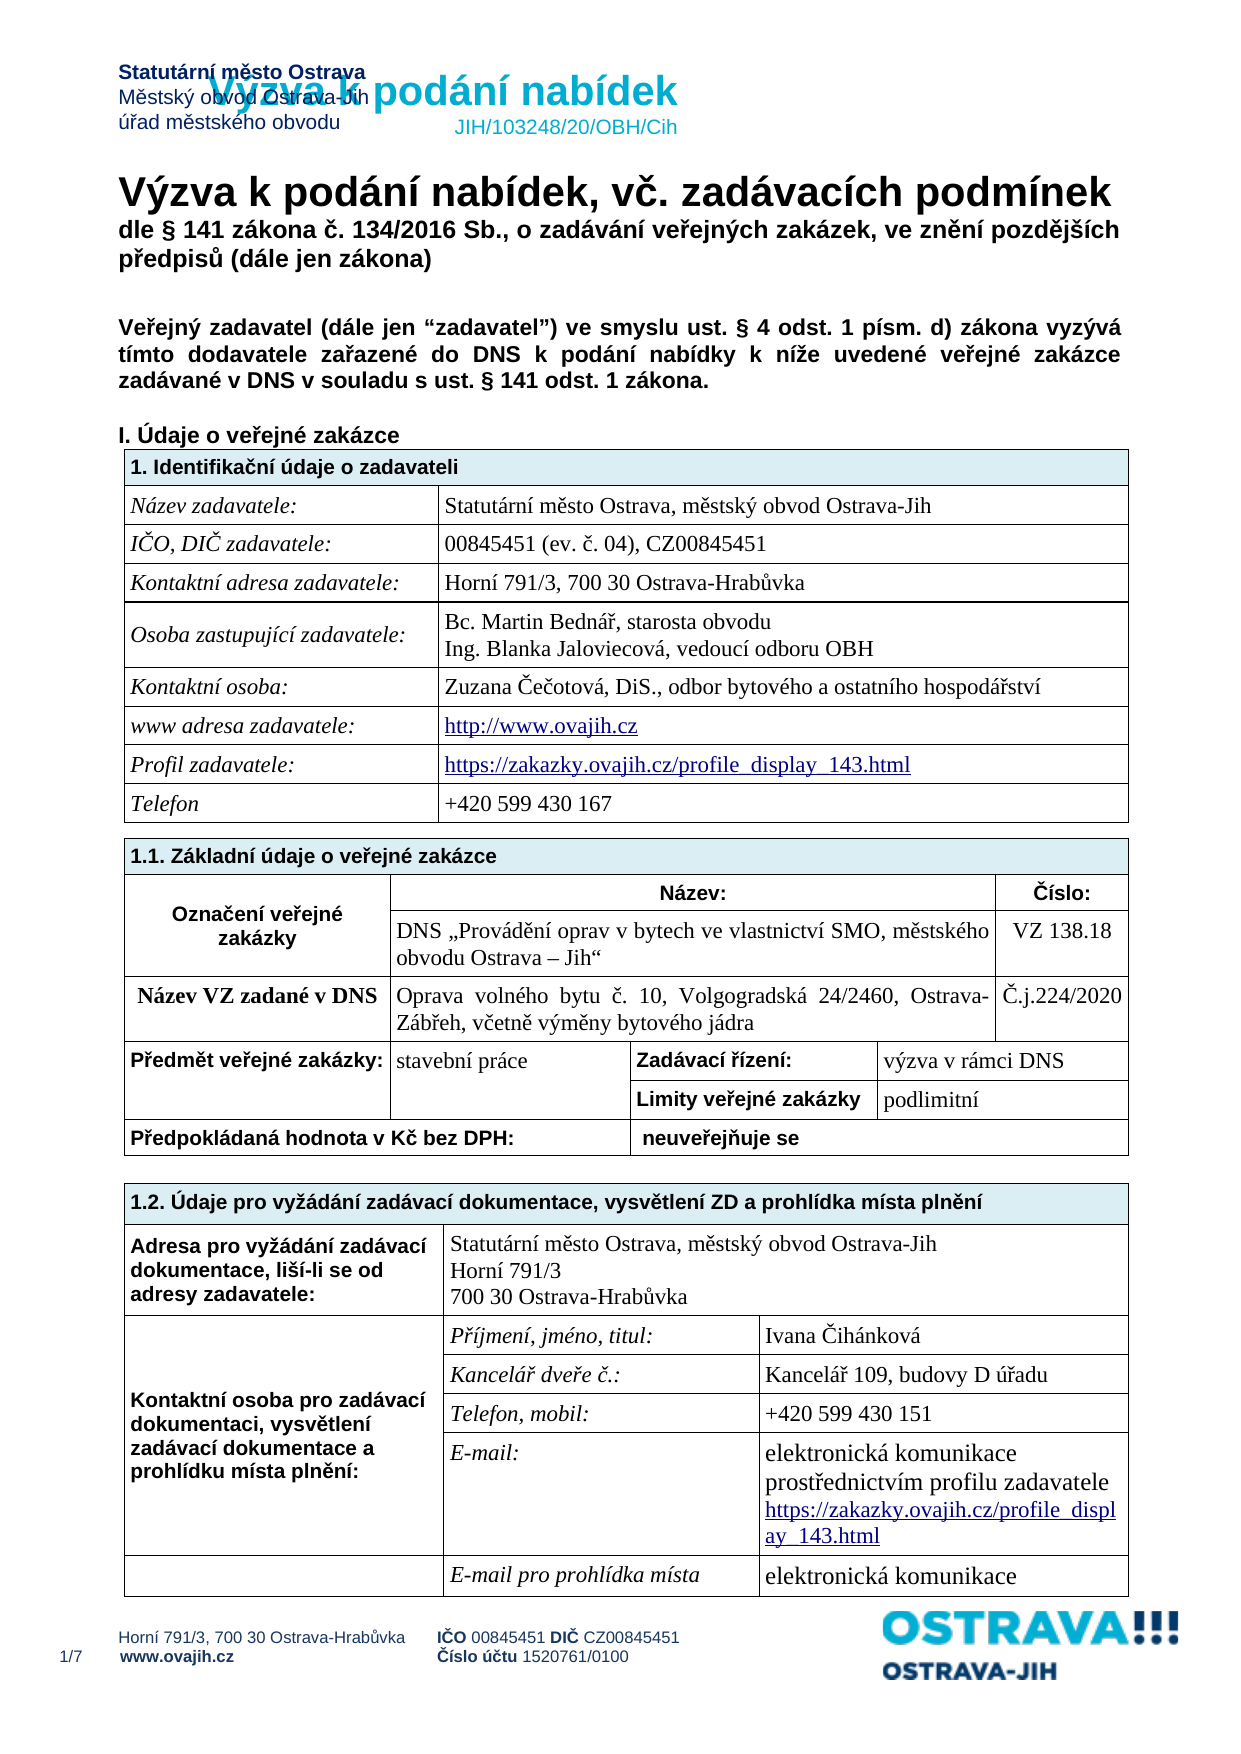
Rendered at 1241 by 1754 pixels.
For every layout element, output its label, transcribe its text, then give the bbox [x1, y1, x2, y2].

table_cell IČO, DIČ zadavatele: [125, 525, 438, 563]
text Veřejný zadavatel (dále jen “zadavatel”) ve smyslu ust. § 4 odst. 1 písm. d) zákona vyzývá tímto dodavatele zařazené do DNS k podání nabídky k níže uvedené veřejné zakázce zadávané v DNS v souladu s ust. § 141 odst. 1 zákona. [118, 314, 1122, 393]
table_cell Název VZ zadané v DNS [125, 977, 390, 1041]
table_cell Zuzana Čečotová, DiS., odbor bytového a ostatního hospodářství [439, 668, 1128, 706]
table_cell Označení veřejné zakázky [125, 875, 390, 976]
table_cell Kontaktní adresa zadavatele: [125, 564, 438, 601]
title Výzva k podání nabídek, vč. zadávacích podmínek [118, 168, 1122, 216]
table_cell Název: [391, 875, 995, 910]
table_cell Statutární město Ostrava, městský obvod Ostrava-Jih [439, 486, 1128, 524]
picture [882, 1611, 1179, 1680]
table_cell elektronická komunikace prostřednictvím profilu zadavatele https://zakazky.ovajih.cz/profile_display_143.html [760, 1433, 1128, 1554]
table_cell Ivana Čihánková [760, 1316, 1128, 1354]
table_cell Předpokládaná hodnota v Kč bez DPH: [125, 1120, 630, 1155]
table_cell elektronická komunikace prostřednictvím profilu zadavatele https://zakazky.ovajih.cz/profile_display_143.html [760, 1556, 1128, 1596]
table_cell Příjmení, jméno, titul: [444, 1316, 759, 1354]
table_cell Telefon, mobil: [444, 1394, 759, 1432]
table_cell [125, 1556, 443, 1596]
table_cell Předmět veřejné zakázky: [125, 1042, 390, 1118]
table_cell E-mail pro prohlídka místa plnění: [444, 1556, 759, 1596]
table_cell DNS „Provádění oprav v bytech ve vlastnictví SMO, městského obvodu Ostrava – Jih“ [391, 911, 995, 976]
table_cell stavební práce [391, 1042, 630, 1118]
table_header 1.2. Údaje pro vyžádání zadávací dokumentace, vysvětlení ZD a prohlídka místa plnění [125, 1184, 1128, 1224]
table_cell Kancelář 109, budovy D úřadu [760, 1355, 1128, 1393]
table_cell Limity veřejné zakázky [631, 1081, 877, 1118]
table_cell www adresa zadavatele: [125, 707, 438, 744]
table_cell Číslo: [996, 875, 1128, 910]
table_cell +420 599 430 151 [760, 1394, 1128, 1432]
table_cell E-mail: [444, 1433, 759, 1554]
table_header 1. Identifikační údaje o zadavateli [125, 450, 1128, 485]
table_cell Zadávací řízení: [631, 1042, 877, 1080]
table_cell Adresa pro vyžádání zadávací dokumentace, liší-li se od adresy zadavatele: [125, 1225, 443, 1315]
table_cell Osoba zastupující zadavatele: [125, 603, 438, 667]
table_cell https://zakazky.ovajih.cz/profile_display_143.html [439, 745, 1128, 783]
table_cell Statutární město Ostrava, městský obvod Ostrava-Jih Horní 791/3 700 30 Ostrava-Hrabůvka [444, 1225, 1128, 1315]
table_cell Kontaktní osoba pro zadávací dokumentaci, vysvětlení zadávací dokumentace a prohlídku místa plnění: [125, 1316, 443, 1554]
table_cell Profil zadavatele: [125, 745, 438, 783]
table_cell Horní 791/3, 700 30 Ostrava-Hrabůvka [439, 564, 1128, 601]
table_cell Název zadavatele: [125, 486, 438, 524]
table_cell Kancelář dveře č.: [444, 1355, 759, 1393]
table_cell Oprava volného bytu č. 10, Volgogradská 24/2460, Ostrava-Zábřeh, včetně výměny bytového jádra [391, 977, 995, 1041]
table_cell podlimitní [878, 1081, 1128, 1118]
title dle § 141 zákona č. 134/2016 Sb., o zadávání veřejných zakázek, ve znění pozdějších předpisů (dále jen zákona) [118, 216, 1122, 273]
table_cell neuveřejňuje se [631, 1120, 1128, 1155]
table_cell Bc. Martin Bednář, starosta obvodu Ing. Blanka Jaloviecová, vedoucí odboru OBH [439, 603, 1128, 667]
table_cell Kontaktní osoba: [125, 668, 438, 706]
table_cell výzva v rámci DNS [878, 1042, 1128, 1080]
table_cell Č.j.224/2020 [996, 977, 1128, 1041]
table_cell http://www.ovajih.cz [439, 707, 1128, 744]
table_header 1.1. Základní údaje o veřejné zakázce [125, 839, 1128, 874]
table_cell 00845451 (ev. č. 04), CZ00845451 [439, 525, 1128, 563]
table_cell VZ 138.18 [996, 911, 1128, 976]
table_cell +420 599 430 167 [439, 784, 1128, 822]
table_cell Telefon [125, 784, 438, 822]
text I. Údaje o veřejné zakázce [118, 422, 1122, 448]
